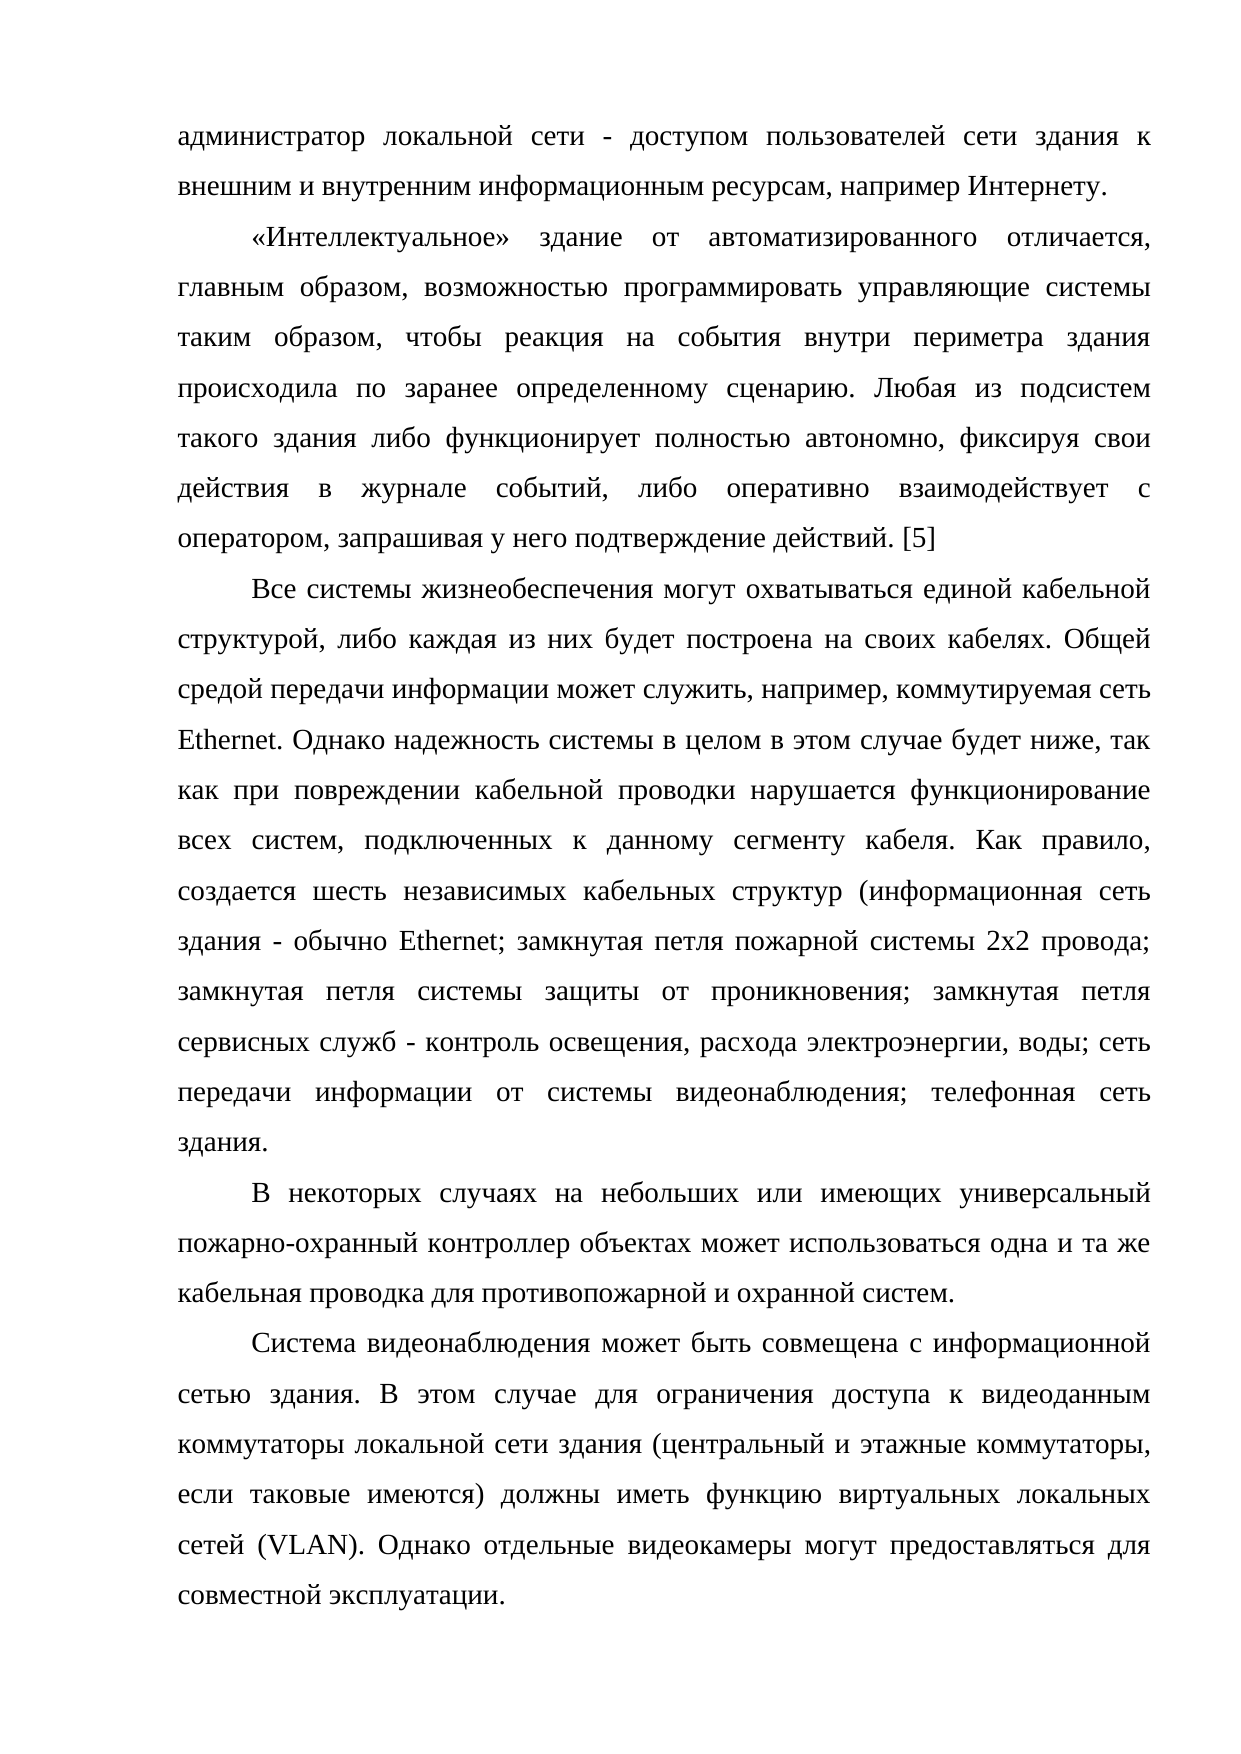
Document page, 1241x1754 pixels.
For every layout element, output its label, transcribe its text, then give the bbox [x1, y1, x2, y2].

text Все системы жизнеобеспечения могут охватываться единой кабельной структурой, либо каждая из них будет построена на своих кабелях. Общей средой передачи информации может служить, например, коммутируемая сеть Ethernet. Однако надежность системы в целом в этом случае будет ниже, так как при повреждении кабельной проводки нарушается функционирование всех систем, подключенных к данному сегменту кабеля. Как правило, создается шесть независимых кабельных структур (информационная сеть здания - обычно Ethernet; замкнутая петля пожарной системы 2x2 провода; замкнутая петля системы защиты от проникновения; замкнутая петля сервисных служб - контроль освещения, расхода электроэнергии, воды; сеть передачи информации от системы видеонаблюдения; телефонная сеть здания. [177, 571, 1152, 1158]
text «Интеллектуальное» здание от автоматизированного отличается, главным образом, возможностью программировать управляющие системы таким образом, чтобы реакция на события внутри периметра здания происходила по заранее определенному сценарию. Любая из подсистем такого здания либо функционирует полностью автономно, фиксируя свои действия в журнале событий, либо оперативно взаимодействует с оператором, запрашивая у него подтверждение действий. [5] [177, 219, 1152, 554]
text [177, 118, 1152, 202]
text Система видеонаблюдения может быть совмещена с информационной сетью здания. В этом случае для ограничения доступа к видеоданным коммутаторы локальной сети здания (центральный и этажные коммутаторы, если таковые имеются) должны иметь функцию виртуальных локальных сетей (VLAN). Однако отдельные видеокамеры могут предоставляться для совместной эксплуатации. [177, 1326, 1152, 1611]
text В некоторых случаях на небольших или имеющих универсальный пожарно-охранный контроллер объектах может использоваться одна и та же кабельная проводка для противопожарной и охранной систем. [177, 1175, 1152, 1309]
